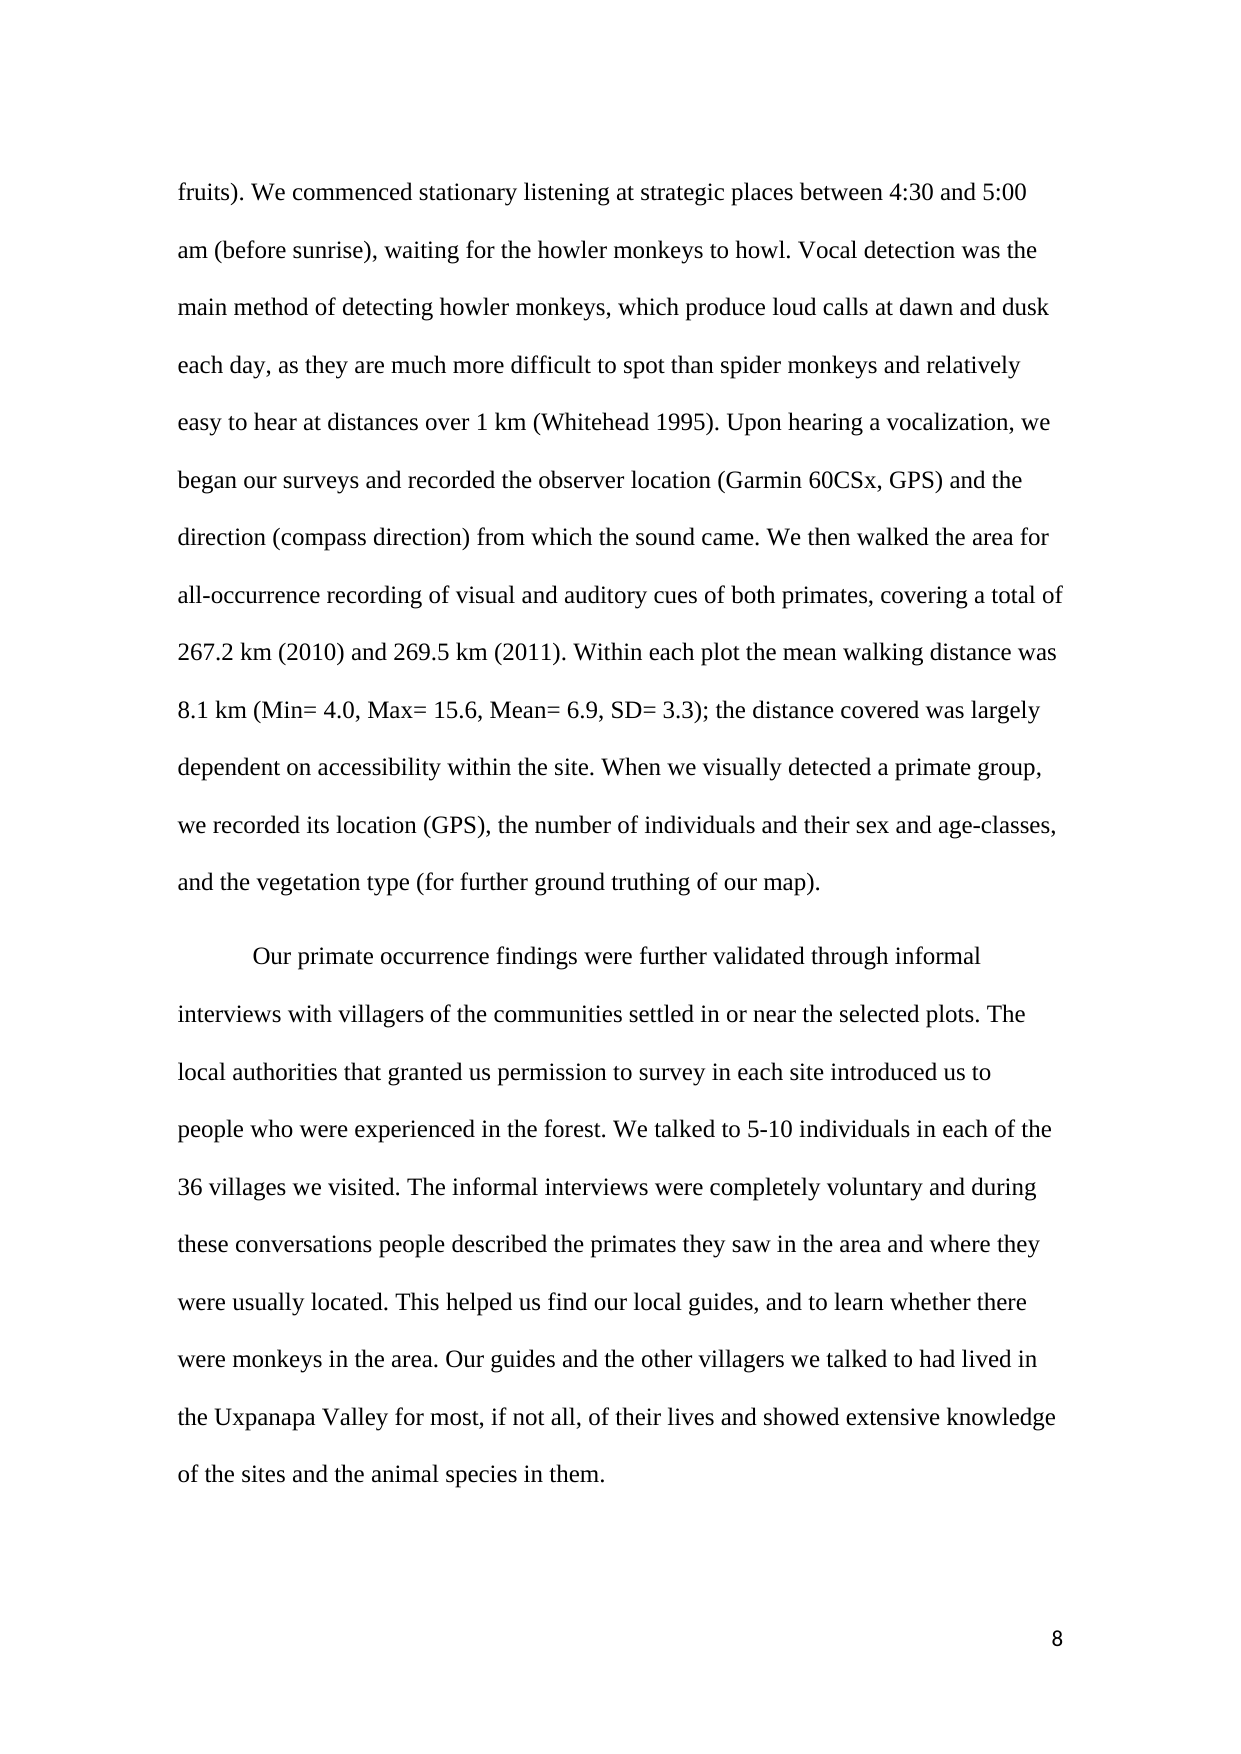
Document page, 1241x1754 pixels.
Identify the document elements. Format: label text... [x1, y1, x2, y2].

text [177, 177, 1063, 896]
text Our primate occurrence findings were further validated through informal interviews with villagers of the communities settled in or near the selected plots. The local authorities that granted us permission to survey in each site introduced us to people who were experienced in the forest. We talked to 5-10 individuals in each of the 36 villages we visited. The informal interviews were completely voluntary and during these conversations people described the primates they saw in the area and where they were usually located. This helped us find our local guides, and to learn whether there were monkeys in the area. Our guides and the other villagers we talked to had lived in the Uxpanapa Valley for most, if not all, of their lives and showed extensive knowledge of the sites and the animal species in them. [177, 941, 1063, 1488]
